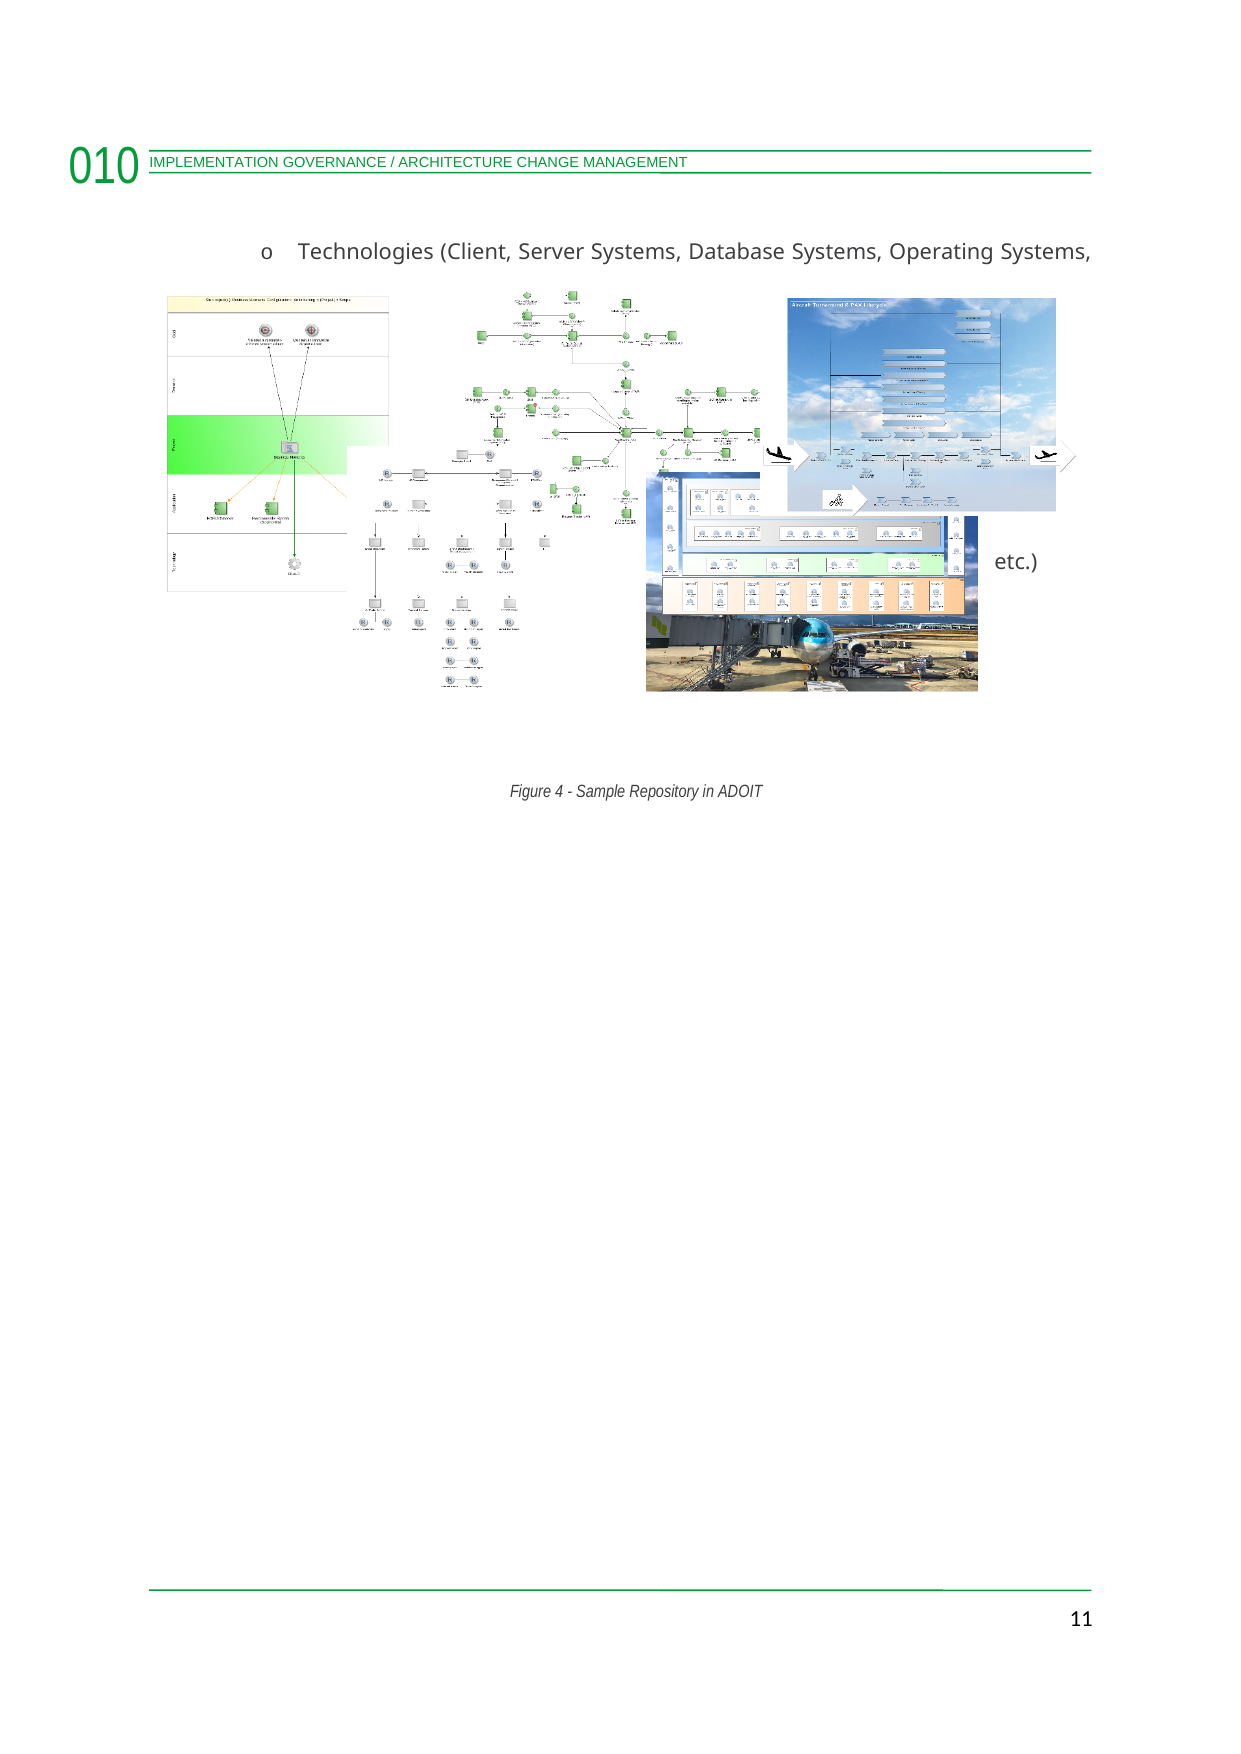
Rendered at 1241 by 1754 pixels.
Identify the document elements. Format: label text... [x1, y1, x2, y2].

picture [167, 287, 1076, 692]
list Technologies (Client, Server Systems, Database Systems, Operating Systems, etc.) [260, 236, 1092, 576]
